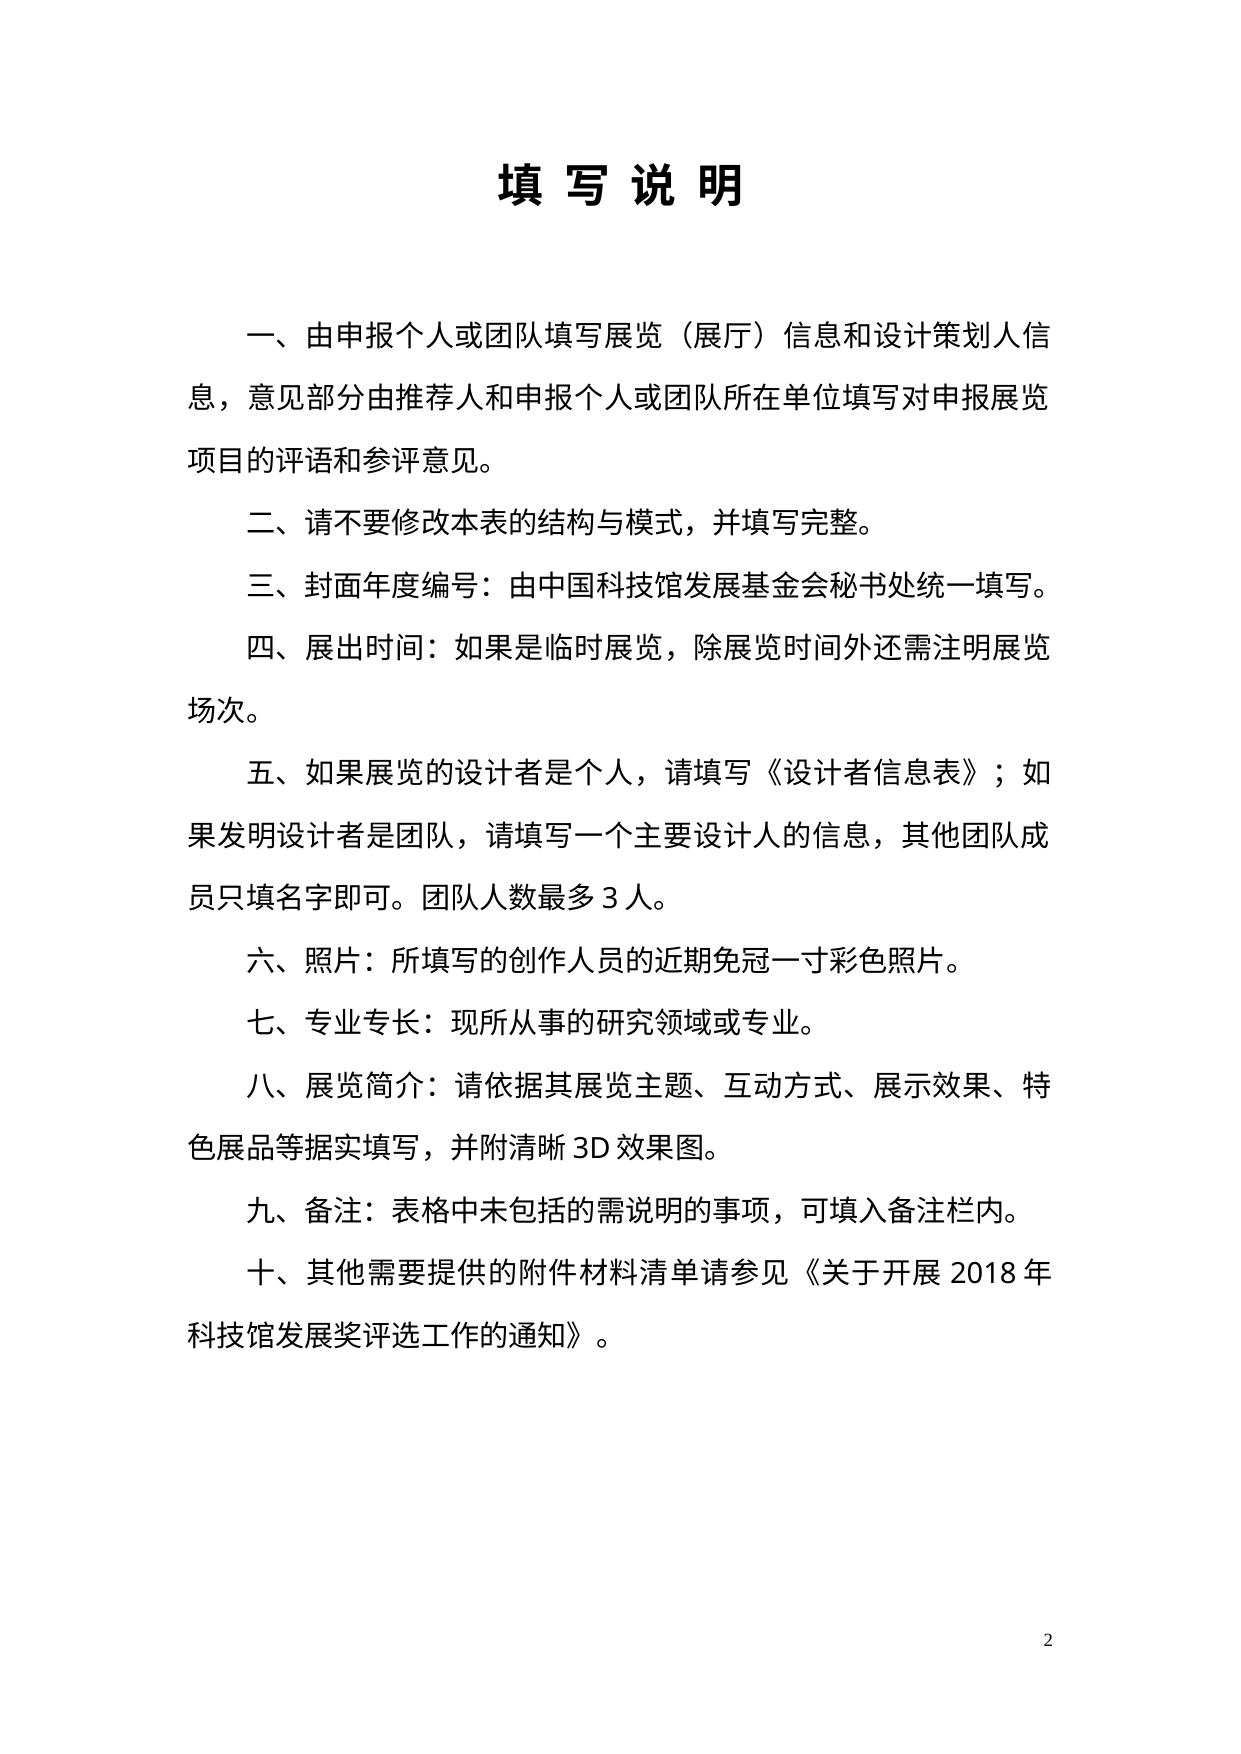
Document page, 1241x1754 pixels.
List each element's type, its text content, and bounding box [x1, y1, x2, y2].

text 九、备注：表格中未包括的需说明的事项，可填入备注栏内。 [187, 1171, 1053, 1233]
text 填 写 说 明 [187, 133, 1053, 231]
text 四、展出时间：如果是临时展览，除展览时间外还需注明展览场次。 [187, 608, 1053, 733]
text 七、专业专长：现所从事的研究领域或专业。 [187, 983, 1053, 1046]
text 一、由申报个人或团队填写展览（展厅）信息和设计策划人信息，意见部分由推荐人和申报个人或团队所在单位填写对申报展览项目的评语和参评意见。 [187, 296, 1053, 483]
text 六、照片：所填写的创作人员的近期免冠一寸彩色照片。 [187, 921, 1053, 983]
text 五、如果展览的设计者是个人，请填写《设计者信息表》；如果发明设计者是团队，请填写一个主要设计人的信息，其他团队成员只填名字即可。团队人数最多3人。 [187, 733, 1053, 921]
text 十、其他需要提供的附件材料清单请参见《关于开展2018年科技馆发展奖评选工作的通知》。 [187, 1233, 1053, 1358]
text 三、封面年度编号：由中国科技馆发展基金会秘书处统一填写。 [187, 546, 1053, 608]
text 八、展览简介：请依据其展览主题、互动方式、展示效果、特色展品等据实填写，并附清晰3D效果图。 [187, 1046, 1053, 1171]
text 二、请不要修改本表的结构与模式，并填写完整。 [187, 483, 1053, 546]
